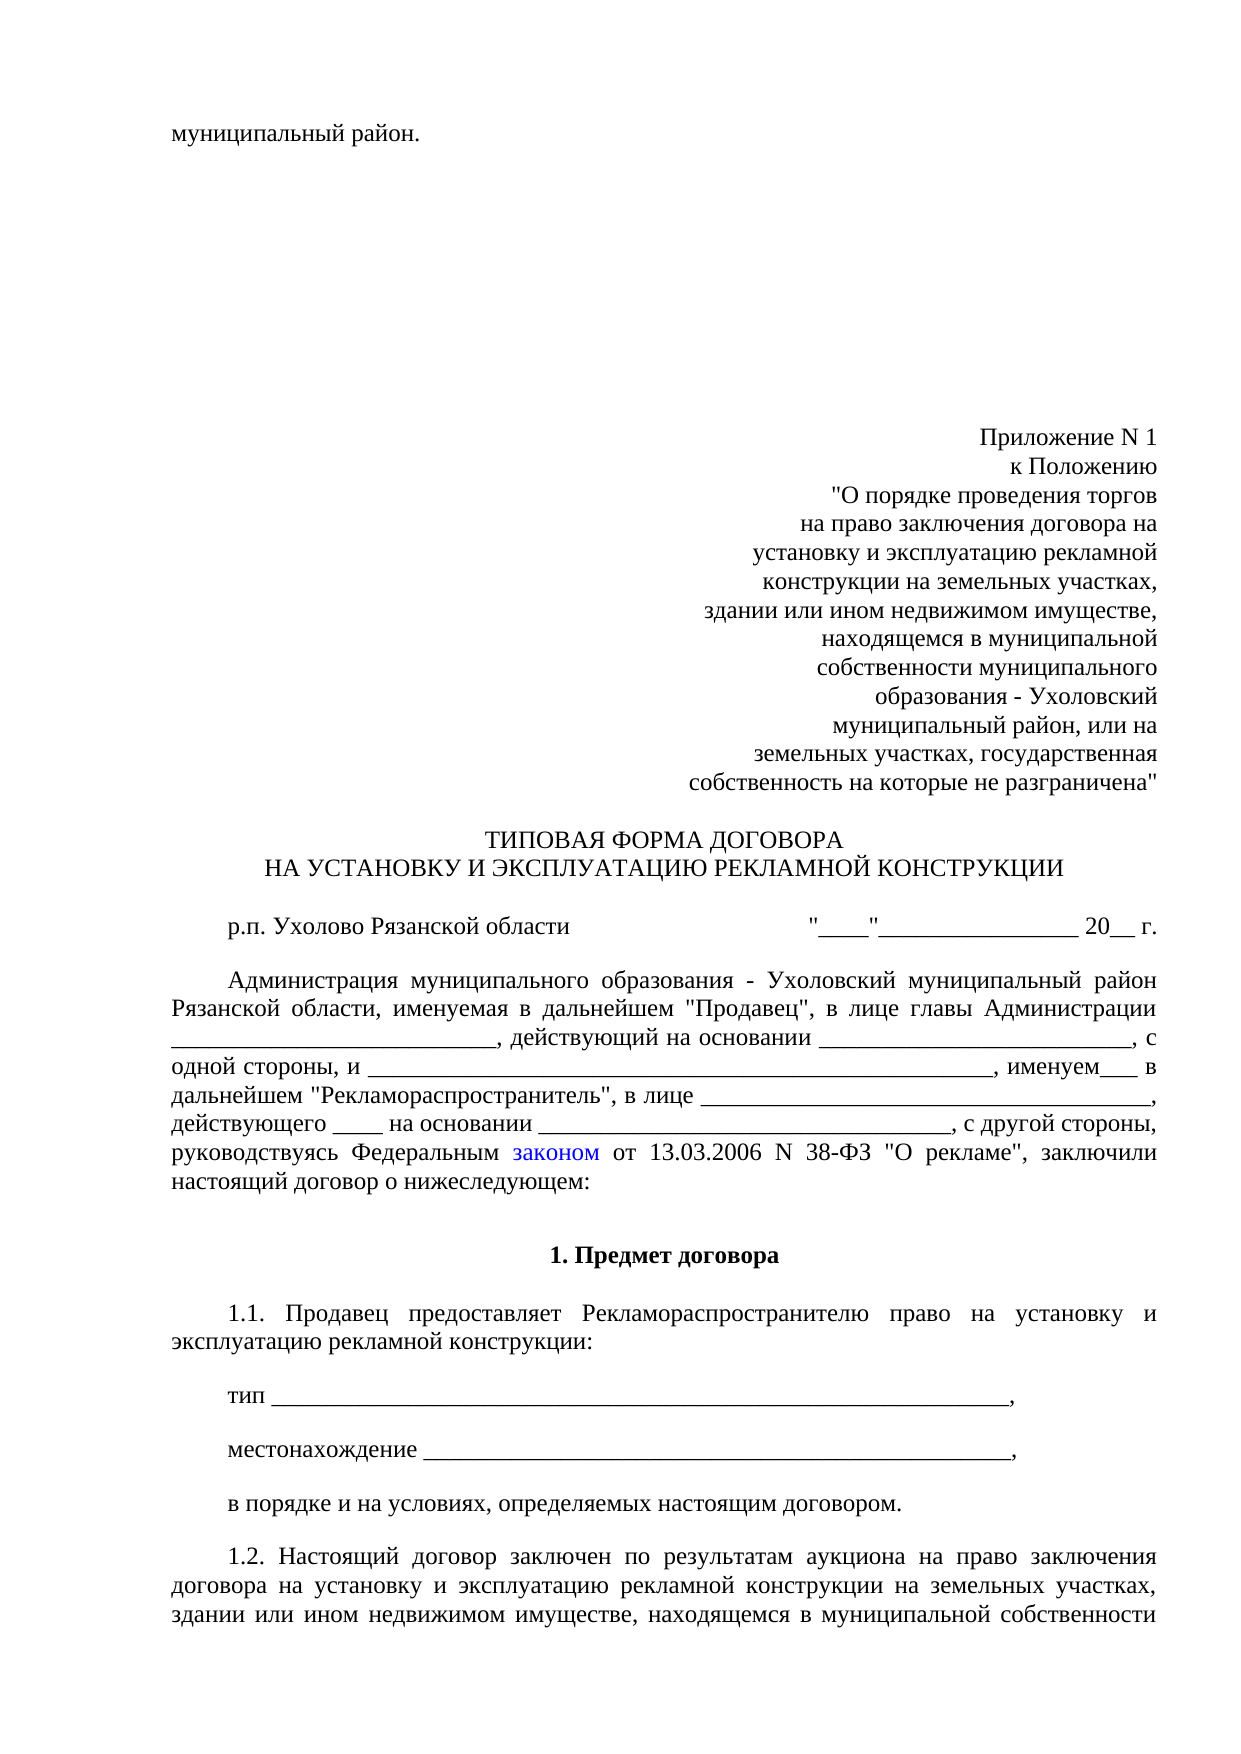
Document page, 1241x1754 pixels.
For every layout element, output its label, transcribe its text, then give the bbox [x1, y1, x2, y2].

text к Положению [171, 451, 1157, 480]
text земельных участках, государственная [171, 738, 1157, 767]
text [171, 118, 1157, 147]
text тип ___________________________________________________________, [171, 1380, 1157, 1409]
text собственности муниципального [171, 652, 1157, 681]
text 1.1. Продавец предоставляет Рекламораспространителю право на установку и эксплуатацию рекламной конструкции: [171, 1298, 1157, 1355]
text Приложение N 1 [171, 422, 1157, 451]
text НА УСТАНОВКУ И ЭКСПЛУАТАЦИЮ РЕКЛАМНОЙ КОНСТРУКЦИИ [171, 853, 1157, 882]
text в порядке и на условиях, определяемых настоящим договором. [171, 1488, 1157, 1516]
title 1. Предмет договора [171, 1240, 1157, 1269]
text местонахождение _______________________________________________, [171, 1434, 1157, 1463]
text ТИПОВАЯ ФОРМА ДОГОВОРА [171, 825, 1157, 853]
text собственность на которые не разграничена" [171, 767, 1157, 796]
text "О порядке проведения торгов [171, 480, 1157, 508]
text на право заключения договора на [171, 508, 1157, 537]
text конструкции на земельных участках, [171, 566, 1157, 595]
text находящемся в муниципальной [171, 623, 1157, 652]
table_header р.п. Ухолово Рязанской области [171, 911, 664, 940]
text Администрация муниципального образования - Ухоловский муниципальный район Рязанской области, именуемая в дальнейшем "Продавец", в лице главы Администрации __________________________, действующий на основании _________________________, с одной стороны, и __________________________________________________, именуем___ в дальнейшем "Рекламораспространитель", в лице ____________________________________, действующего ____ на основании _________________________________, с другой стороны, руководствуясь Федеральным законом от 13.03.2006 N 38-ФЗ "О рекламе", заключили настоящий договор о нижеследующем: [171, 965, 1157, 1195]
text муниципальный район, или на [171, 710, 1157, 738]
text здании или ином недвижимом имуществе, [171, 595, 1157, 623]
text установку и эксплуатацию рекламной [171, 537, 1157, 566]
table_header "____"________________ 20__ г. [664, 911, 1157, 940]
text образования - Ухоловский [171, 681, 1157, 710]
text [171, 1541, 1157, 1628]
